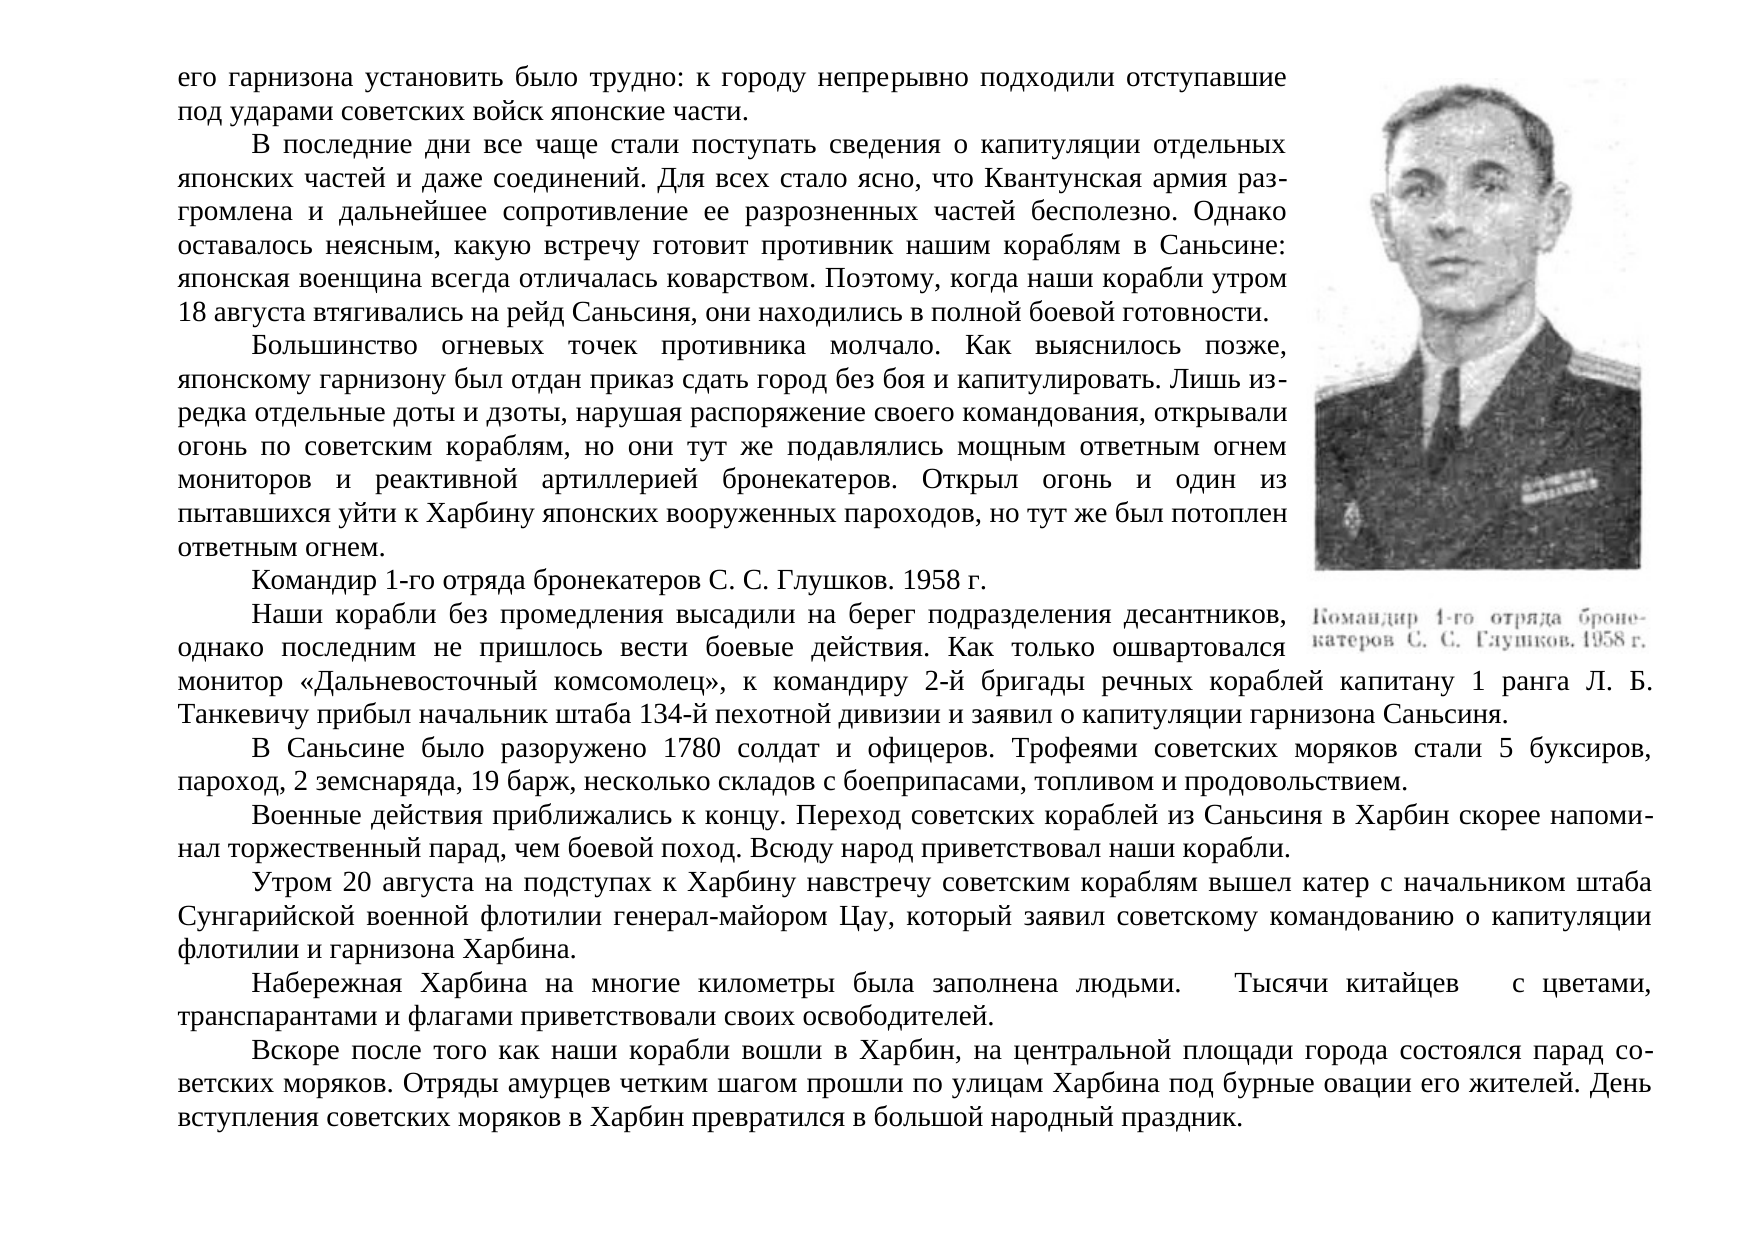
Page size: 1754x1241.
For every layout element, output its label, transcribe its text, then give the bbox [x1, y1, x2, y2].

text Утром 20 августа на подступах к Харбину навстречу советским кораблям вышел катер с начальником штаба Сунгарийской военной флотилии генерал-майором Цау, который заявил советскому командованию о капитуляции флотилии и гарнизона Харбина. [177, 864, 1654, 965]
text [177, 59, 1654, 126]
text Наши корабли без промедления высадили на берег подразделения десантников, однако последним не пришлось вести боевые действия. Как только ошвартовался монитор «Дальневосточный комсомолец», к командиру 2-й бригады речных кораблей капитану 1 ранга Л. Б. Танкевичу прибыл начальник штаба 134-й пехотной дивизии и заявил о капитуляции гарнизона Саньсиня. [177, 596, 1654, 730]
text Набережная Харбина на многие километры была заполнена людьми. Тысячи китайцев с цветами, транспарантами и флагами приветствовали своих освободителей. [177, 965, 1654, 1032]
text Вскоре после того как наши корабли вошли в Харбин, на центральной площади города состоялся парад советских моряков. Отряды амурцев четким шагом прошли по улицам Харбина под бурные овации его жителей. День вступления советских моряков в Харбин превратился в большой народный праздник. [177, 1032, 1654, 1132]
text Большинство огневых точек противника молчало. Как выяснилось позже, японскому гарнизону был отдан приказ сдать город без боя и капитулировать. Лишь изредка отдельные доты и дзоты, нарушая распоряжение своего командования, открывали огонь по советским кораблям, но они тут же подавлялись мощным ответным огнем мониторов и реактивной артиллерией бронекатеров. Открыл огонь и один из пытавшихся уйти к Харбину японских вооруженных пароходов, но тут же был потоплен ответным огнем. [177, 327, 1306, 562]
text Командир 1-го отряда бронекатеров С. С. Глушков. 1958 г. [177, 562, 1306, 596]
text В Саньсине было разоружено 1780 солдат и офицеров. Трофеями советских моряков стали 5 буксиров, пароход, 2 земснаряда, 19 барж, несколько складов с боеприпасами, топливом и продовольствием. [177, 730, 1654, 797]
text В последние дни все чаще стали поступать сведения о капитуляции отдельных японских частей и даже соединений. Для всех стало ясно, что Квантунская армия разгромлена и дальнейшее сопротивление ее разрозненных частей бесполезно. Однако оставалось неясным, какую встречу готовит противник нашим кораблям в Саньсине: японская военщина всегда отличалась коварством. Поэтому, когда наши корабли утром 18 августа втягивались на рейд Саньсиня, они находились в полной боевой готовности. [177, 126, 1306, 327]
picture [1306, 78, 1652, 654]
text Военные действия приближались к концу. Переход советских кораблей из Саньсиня в Харбин скорее напоминал торжественный парад, чем боевой поход. Всюду народ приветствовал наши корабли. [177, 797, 1654, 864]
